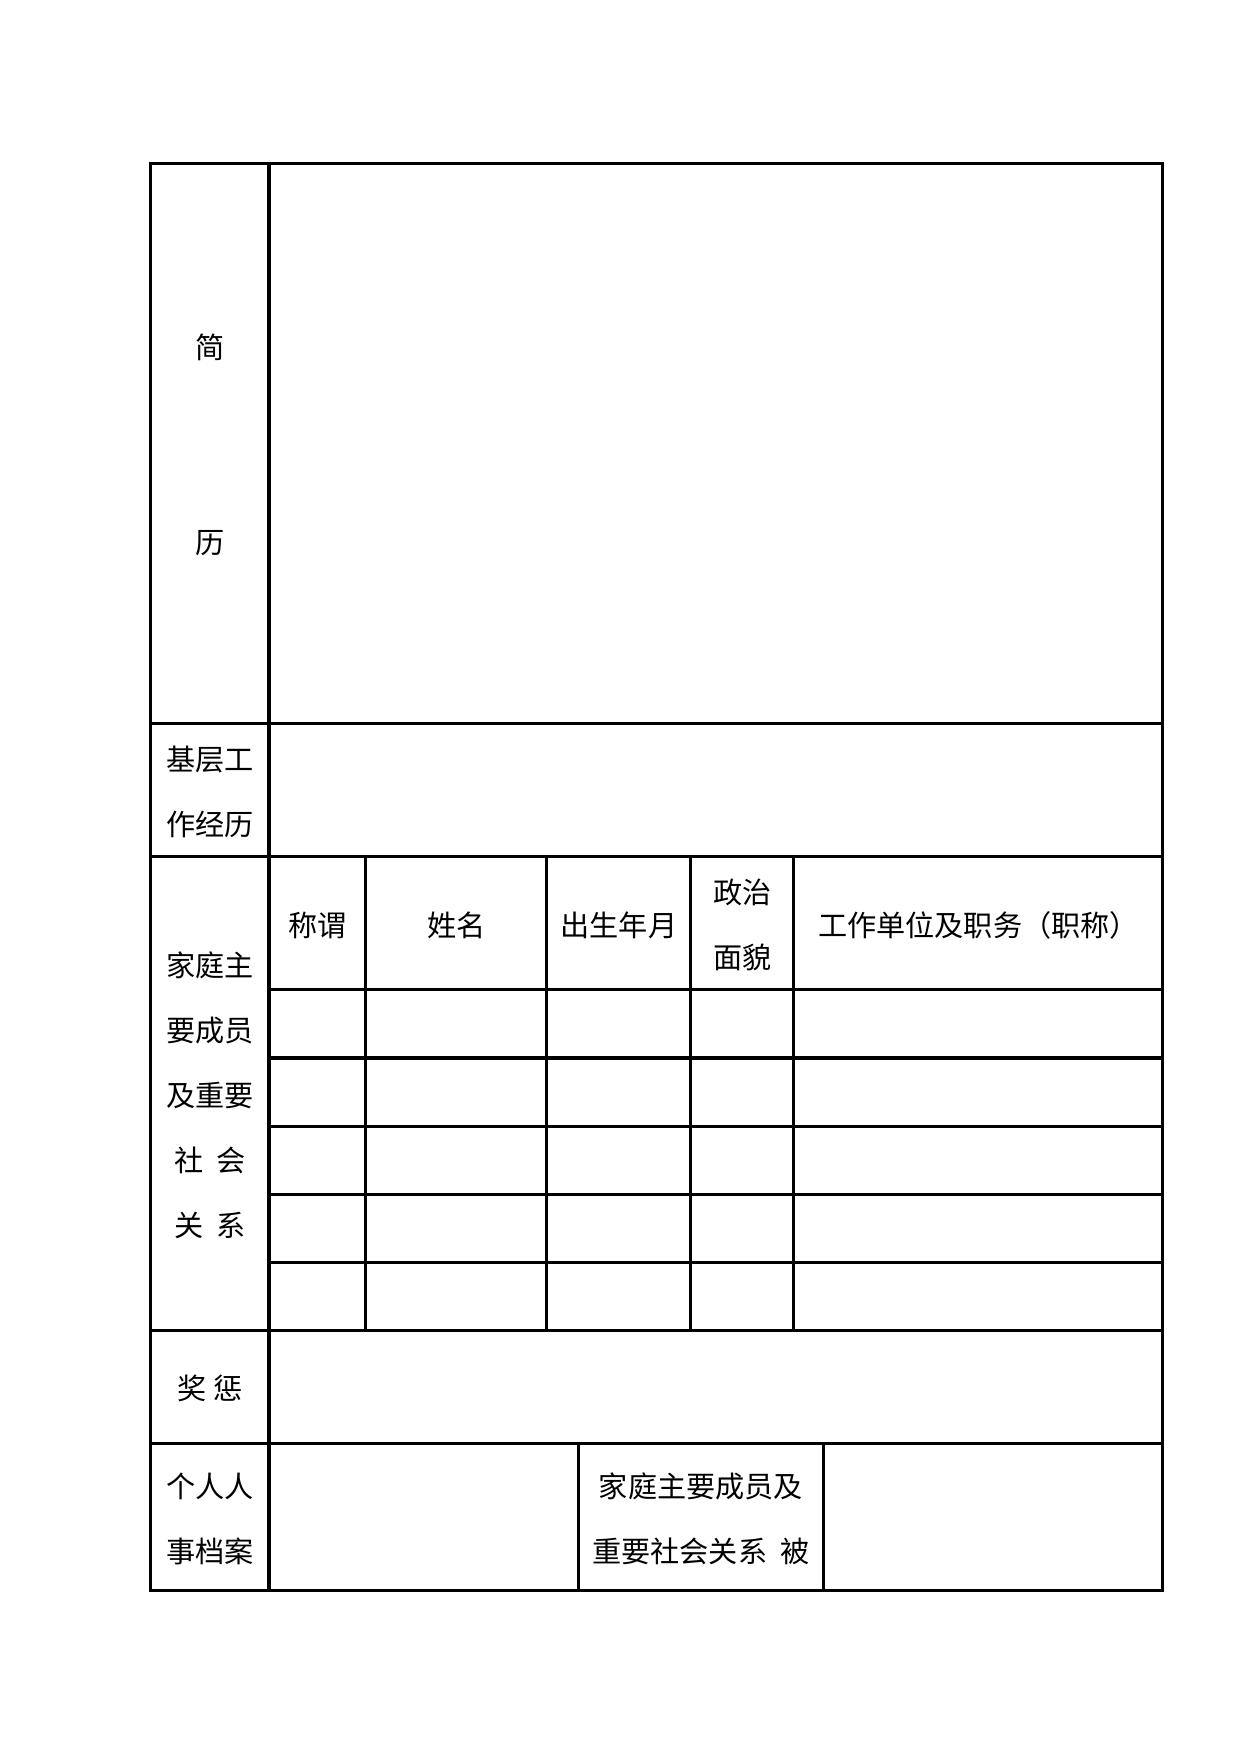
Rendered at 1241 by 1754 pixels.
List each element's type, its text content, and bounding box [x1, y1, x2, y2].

table_cell 出生年月 [548, 858, 689, 988]
table_cell [367, 1196, 545, 1261]
table_cell [795, 1264, 1161, 1329]
table_cell [825, 1445, 1161, 1589]
table_cell 奖 惩 [152, 1332, 267, 1442]
table_cell 工作单位及职务（职称） [795, 858, 1161, 988]
table_cell [548, 1060, 689, 1124]
table_cell [271, 1196, 364, 1261]
table_cell [692, 1128, 792, 1193]
table_cell [548, 1196, 689, 1261]
table_cell [548, 1264, 689, 1329]
table_cell [795, 1196, 1161, 1261]
table_cell 个人人事档案存放或管 理 单 位 [152, 1445, 267, 1589]
table_cell [271, 1060, 364, 1124]
table_cell [692, 1060, 792, 1124]
table_cell [367, 991, 545, 1056]
table_cell [795, 1128, 1161, 1193]
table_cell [580, 1445, 822, 1589]
table_cell [795, 991, 1161, 1056]
table_cell [367, 1060, 545, 1124]
table_cell [548, 991, 689, 1056]
table_cell 家庭主要成员及重要社 会 关 系 [152, 858, 267, 1329]
table_cell [271, 1264, 364, 1329]
table_cell 简 历 [152, 165, 267, 722]
table_cell 基层工作经历 [152, 725, 267, 855]
table_cell [548, 1128, 689, 1193]
table_cell [271, 1128, 364, 1193]
table_cell [271, 991, 364, 1056]
table_cell 政治面貌 [692, 858, 792, 988]
table_cell [271, 1332, 1161, 1442]
table_cell [271, 165, 1161, 722]
table_cell 称谓 [271, 858, 364, 988]
table_cell [692, 1264, 792, 1329]
table_cell [367, 1264, 545, 1329]
table_cell [692, 1196, 792, 1261]
table_cell 姓名 [367, 858, 545, 988]
table_cell [271, 725, 1161, 855]
table_cell [692, 991, 792, 1056]
table_cell [367, 1128, 545, 1193]
table_cell [795, 1060, 1161, 1124]
table_cell [271, 1445, 577, 1589]
